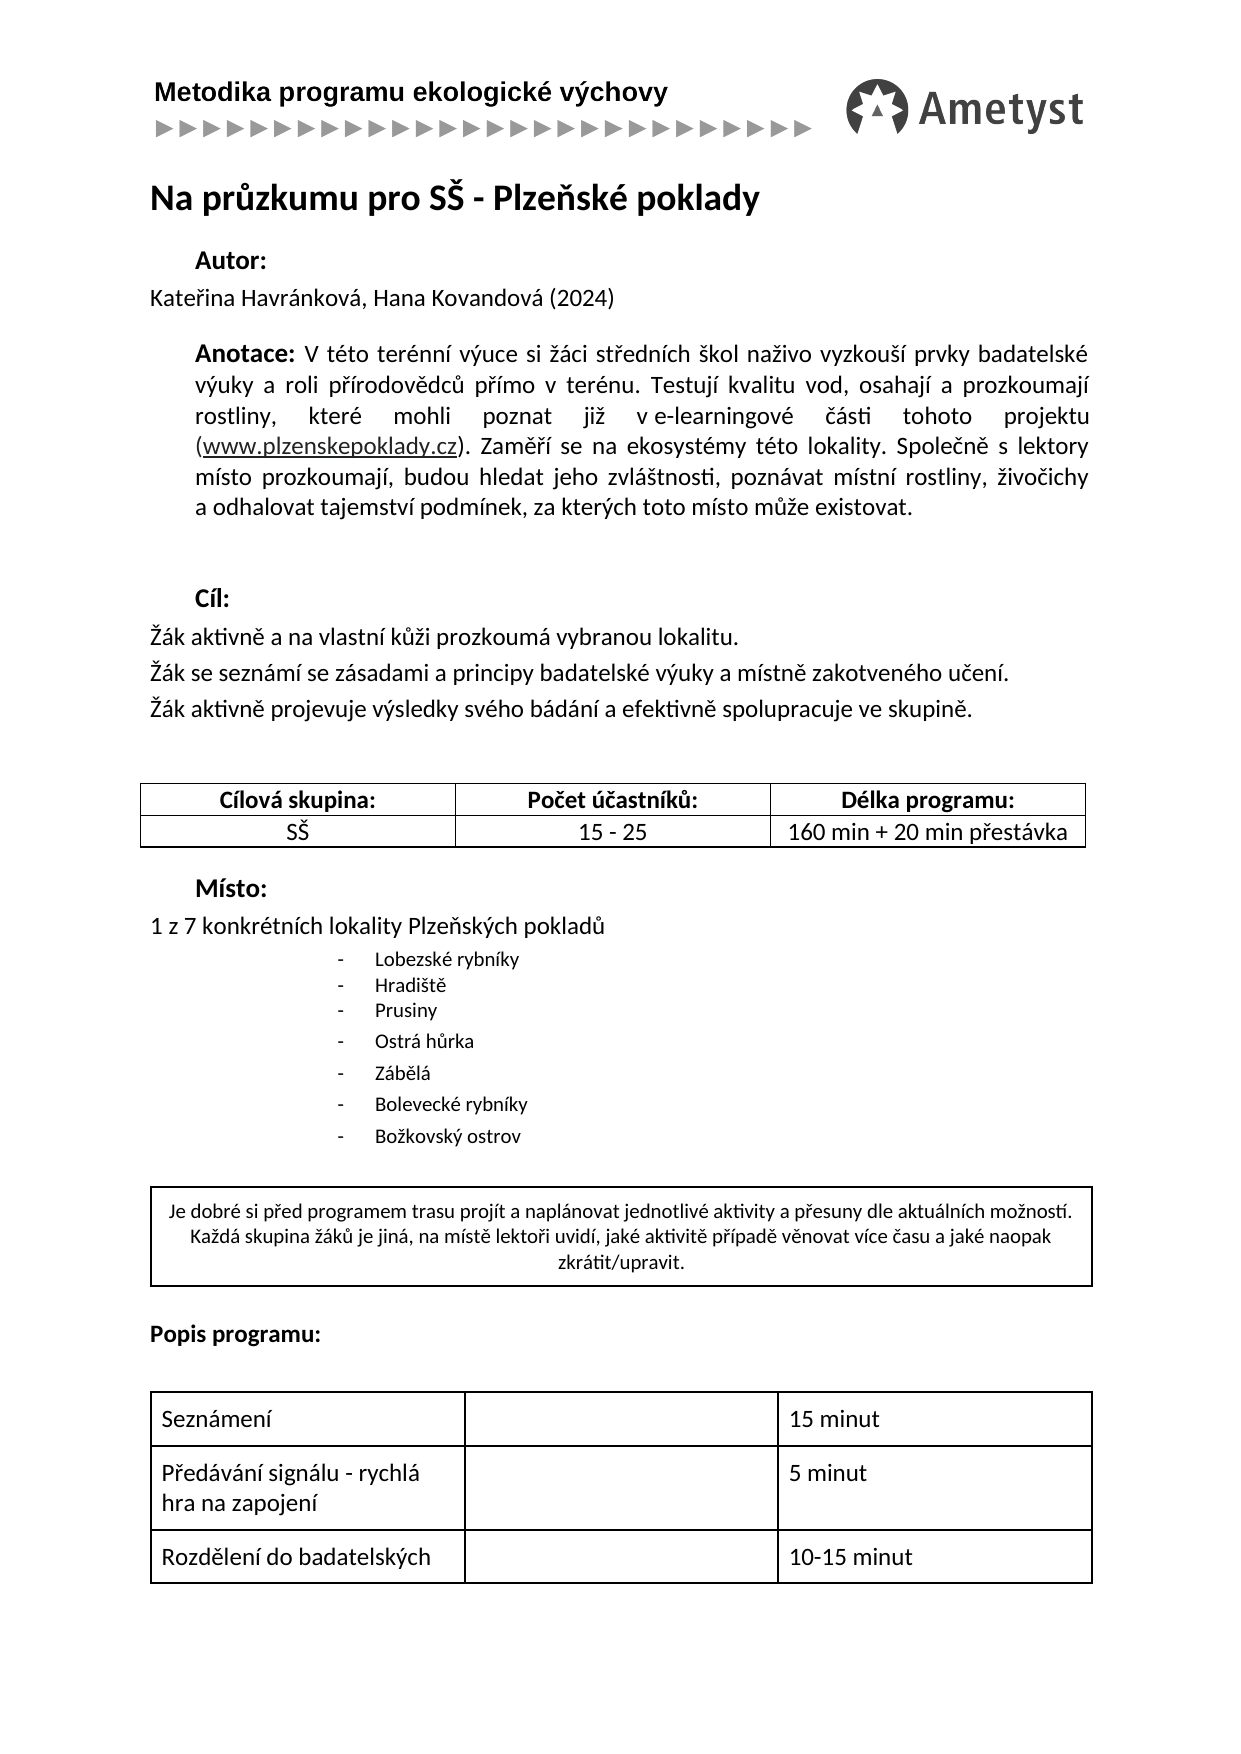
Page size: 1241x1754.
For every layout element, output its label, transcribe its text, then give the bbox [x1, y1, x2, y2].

table_header Je dobré si před programem trasu projít a naplánovat jednotlivé aktivity a přesuny dle aktuálních možností. Každá skupina žáků je jiná, na místě lektoři uvidí, jaké aktivitě případě věnovat více času a jaké naopak zkrátit/upravit. [152, 1188, 1091, 1285]
text Žák aktivně projevuje výsledky svého bádání a efektivně spolupracuje ve skupině. [150, 693, 1090, 724]
list Bolevecké rybníky [337, 1091, 1090, 1117]
table_header Počet účastníků: [456, 784, 770, 815]
list Božkovský ostrov [337, 1123, 1090, 1148]
table_header 15 minut [779, 1393, 1091, 1444]
list Zábělá [337, 1060, 1090, 1086]
table_cell 15 - 25 [456, 816, 770, 846]
table_cell 5 minut [779, 1447, 1091, 1528]
table_header Délka programu: [771, 784, 1085, 815]
table_cell 160 min + 20 min přestávka [771, 816, 1085, 846]
text Kateřina Havránková, Hana Kovandová (2024) [150, 282, 1090, 313]
subtitle Místo: [150, 871, 1090, 904]
text Popis programu: [150, 1318, 1090, 1349]
text Žák se seznámí se zásadami a principy badatelské výuky a místně zakotveného učení. [150, 657, 1090, 688]
table_cell Předávání signálu - rychlá hra na zapojení [152, 1447, 464, 1528]
table_cell 10-15 minut [779, 1531, 1091, 1582]
subtitle Cíl: [150, 582, 1090, 615]
subtitle Autor: [150, 243, 1090, 276]
table_cell Rozdělení do badatelských skupin [152, 1531, 464, 1582]
list Prusiny [337, 997, 1090, 1023]
table_header Seznámení [152, 1393, 464, 1444]
table_header [466, 1393, 777, 1444]
text 1 z 7 konkrétních lokality Plzeňských pokladů [150, 910, 1090, 941]
list Lobezské rybníky [337, 947, 1090, 972]
text Žák aktivně a na vlastní kůži prozkoumá vybranou lokalitu. [150, 621, 1090, 651]
picture [147, 75, 1091, 144]
table_cell SŠ [141, 816, 455, 846]
table_cell [466, 1531, 777, 1582]
list Ostrá hůrka [337, 1029, 1090, 1054]
table_cell [466, 1447, 777, 1528]
subtitle Na průzkumu pro SŠ - Plzeňské poklady [150, 174, 1090, 219]
subtitle Anotace: V této terénní výuce si žáci středních škol naživo vyzkouší prvky badatelské výuky a roli přírodovědců přímo v terénu. Testují kvalitu vod, osahají a prozkoumají rostliny, které mohli poznat již v e-learningové části tohoto projektu (www.plzenskepoklady.cz). Zaměří se na ekosystémy této lokality. Společně s lektory místo prozkoumají, budou hledat jeho zvláštnosti, poznávat místní rostliny, živočichy a odhalovat tajemství podmínek, za kterých toto místo může existovat. [150, 336, 1090, 522]
table_header Cílová skupina: [141, 784, 455, 815]
list Hradiště [337, 972, 1090, 997]
